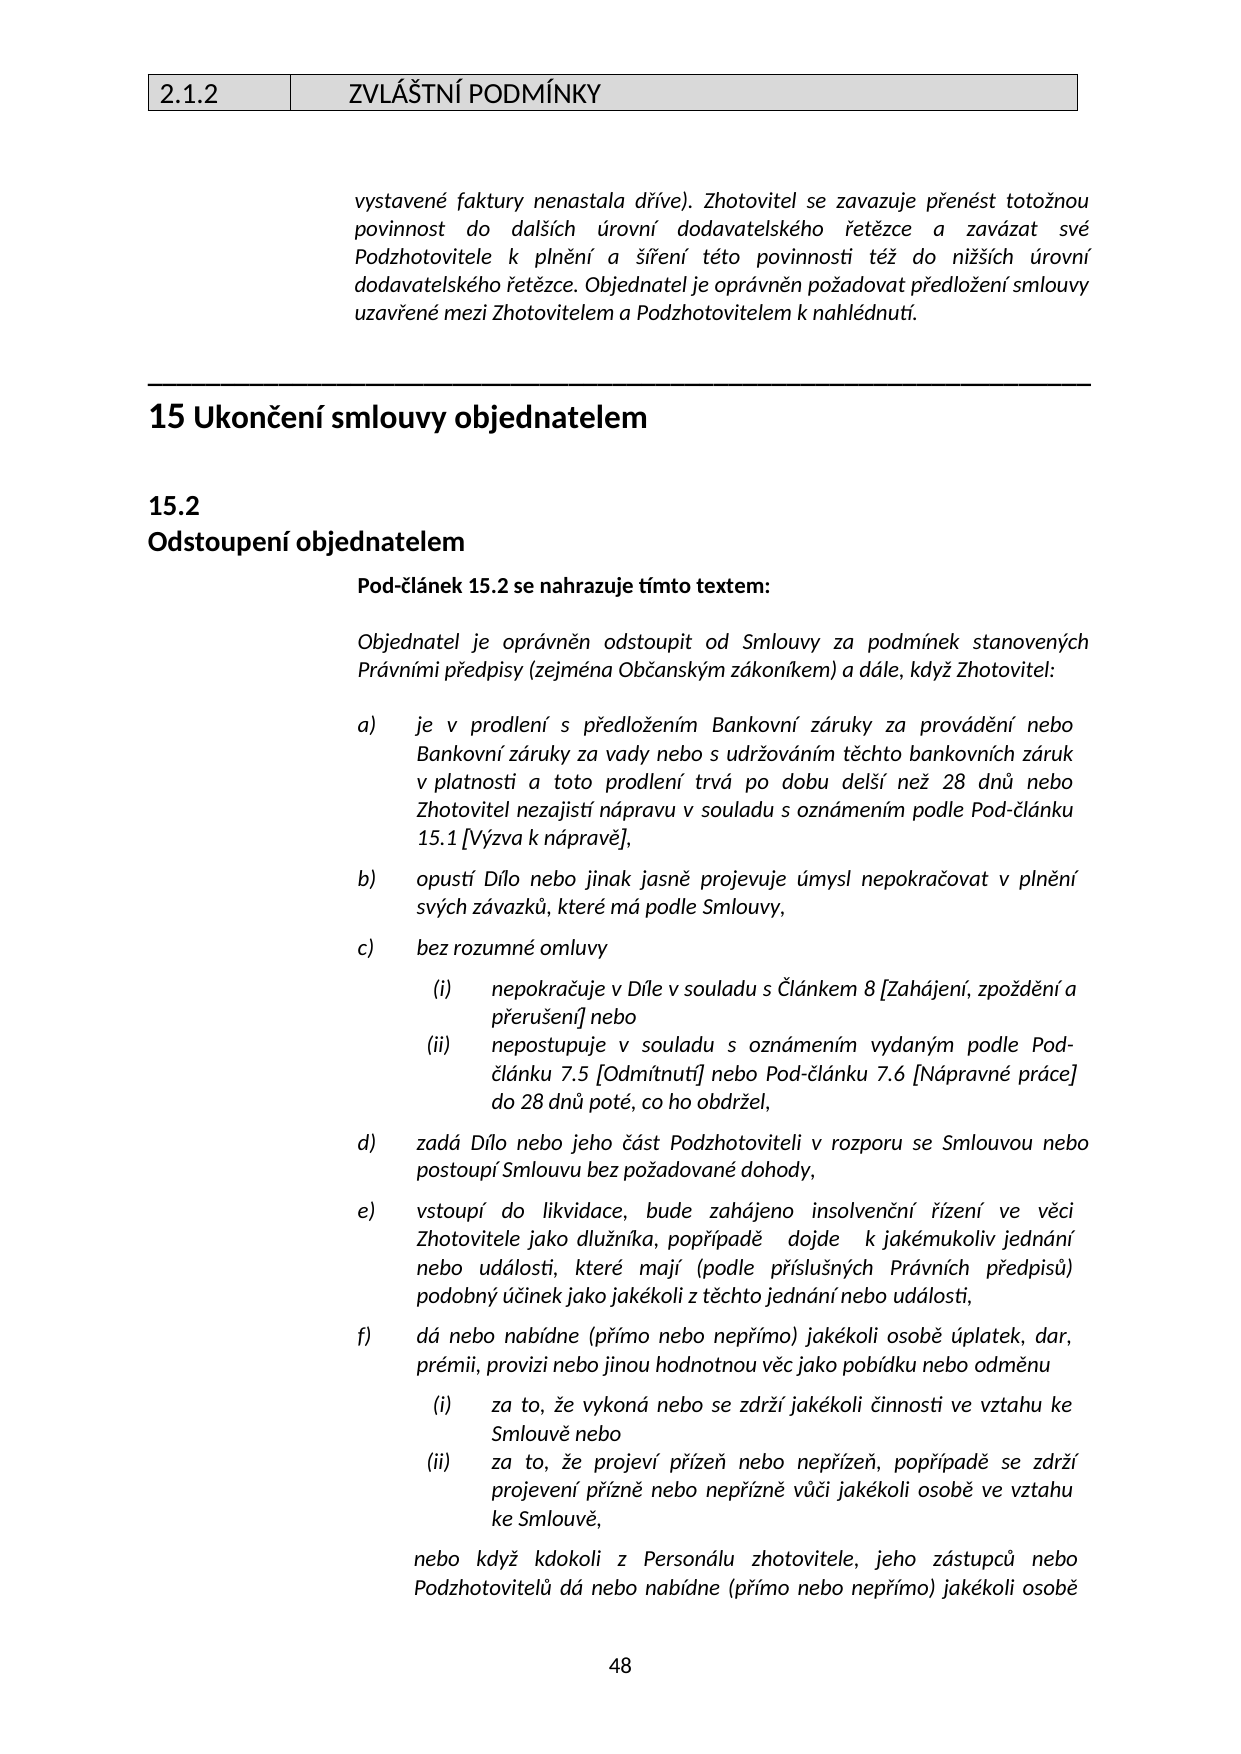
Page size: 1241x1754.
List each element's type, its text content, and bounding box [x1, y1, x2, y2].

list zadá Dílo nebo jeho část Podzhotoviteli v rozporu se Smlouvou nebo postoupí Smlouvu bez požadované dohody, [357, 1128, 1093, 1184]
list nepokračuje v Díle v souladu s Článkem 8 [Zahájení, zpoždění a přerušení] nebo [432, 974, 1077, 1030]
text Objednatel je oprávněn odstoupit od Smlouvy za podmínek stanovených Právními předpisy (zejména Občanským zákoníkem) a dále, když Zhotovitel: [357, 627, 1093, 683]
list je v prodlení s předložením Bankovní záruky za provádění nebo Bankovní záruky za vady nebo s udržováním těchto bankovních záruk v platnosti a toto prodlení trvá po dobu delší než 28 dnů nebo Zhotovitel nezajistí nápravu v souladu s oznámením podle Pod-článku 15.1 [Výzva k nápravě], [357, 711, 1077, 851]
list za to, že projeví přízeň nebo nepřízeň, popřípadě se zdrží projevení přízně nebo nepřízně vůči jakékoli osobě ve vztahu ke Smlouvě, [426, 1447, 1076, 1532]
text 15 Ukončení smlouvy objednatelem [148, 402, 1093, 435]
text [413, 1544, 1078, 1601]
list nepostupuje v souladu s oznámením vydaným podle Pod-článku 7.5 [Odmítnutí] nebo Pod-článku 7.6 [Nápravné práce] do 28 dnů poté, co ho obdržel, [426, 1030, 1077, 1115]
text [354, 186, 1093, 326]
text 15.2 [148, 487, 1093, 523]
text _________________________________________________________________ [148, 354, 1093, 390]
list opustí Dílo nebo jinak jasně projevuje úmysl nepokračovat v plnění svých závazků, které má podle Smlouvy, [357, 864, 1076, 920]
list vstoupí do likvidace, bude zahájeno insolvenční řízení ve věci Zhotovitele jako dlužníka, popřípadě dojde k jakémukoliv jednání nebo události, které mají (podle příslušných Právních předpisů) podobný účinek jako jakékoli z těchto jednání nebo události, [357, 1196, 1077, 1309]
list za to, že vykoná nebo se zdrží jakékoli činnosti ve vztahu ke Smlouvě nebo [432, 1391, 1076, 1447]
list dá nebo nabídne (přímo nebo nepřímo) jakékoli osobě úplatek, dar, prémii, provizi nebo jinou hodnotnou věc jako pobídku nebo odměnu [357, 1322, 1076, 1378]
text Pod-článek 15.2 se nahrazuje tímto textem: [357, 571, 1093, 599]
text Odstoupení objednatelem [148, 523, 1093, 559]
list bez rozumné omluvy [357, 933, 1093, 961]
